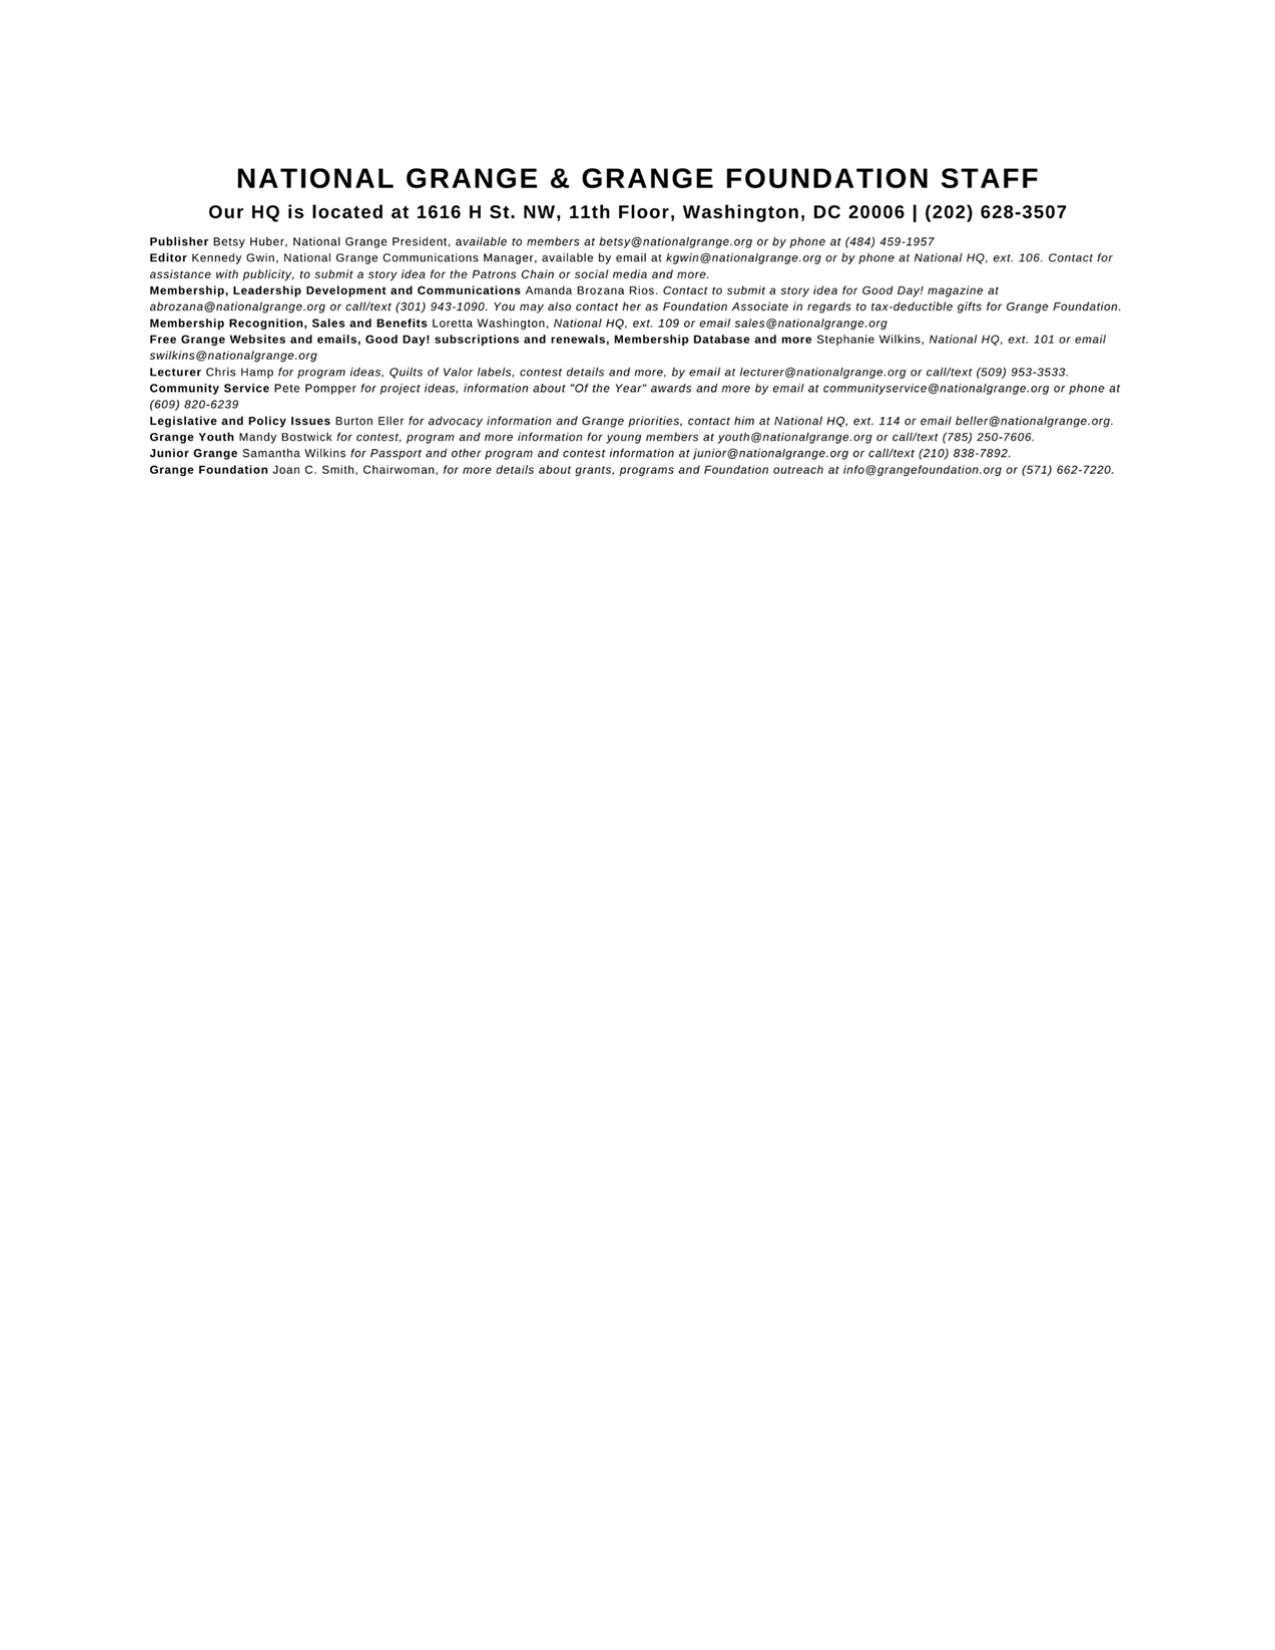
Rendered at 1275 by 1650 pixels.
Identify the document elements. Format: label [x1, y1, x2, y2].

picture [150, 151, 1125, 477]
